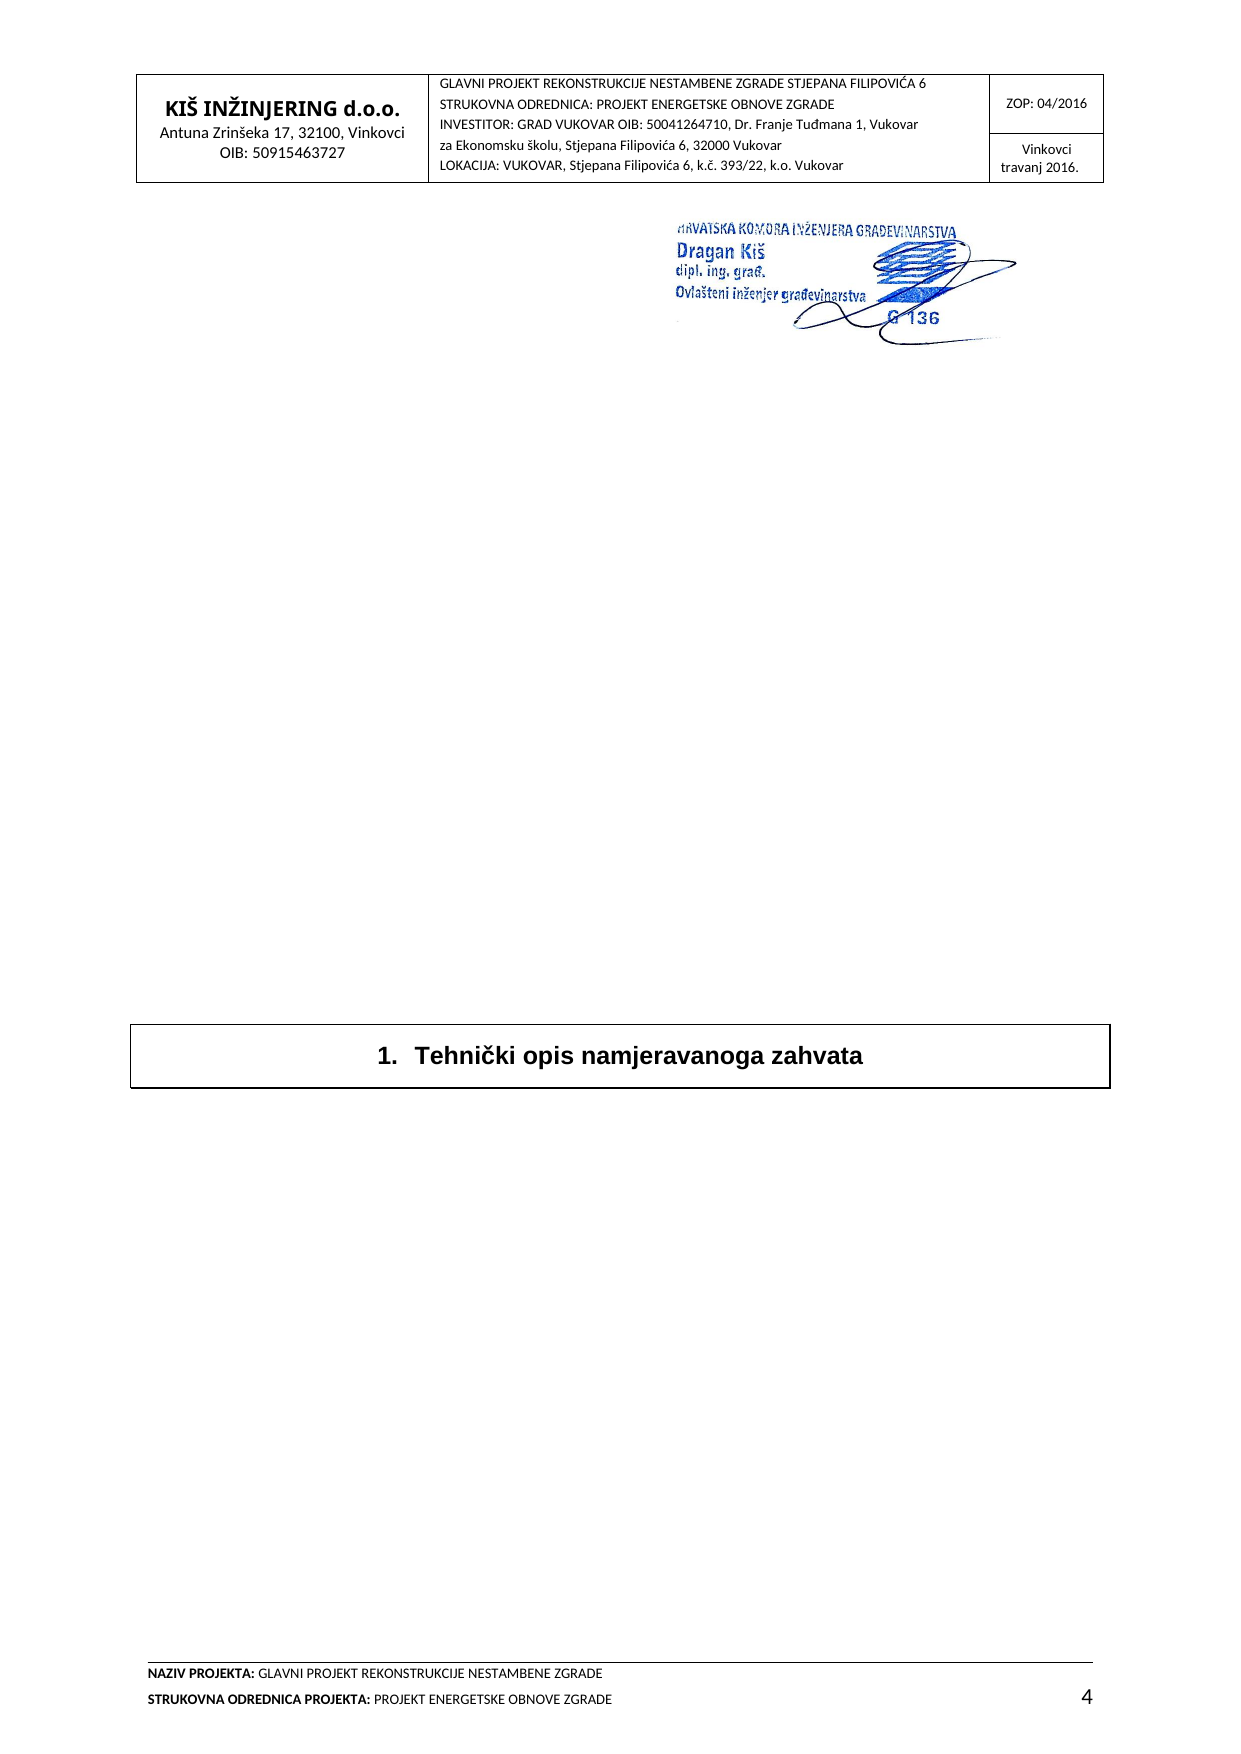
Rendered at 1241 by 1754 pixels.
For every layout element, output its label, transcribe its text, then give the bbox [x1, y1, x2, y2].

picture [663, 211, 1024, 351]
list Tehnički opis namjeravanoga zahvata [131, 1025, 1109, 1087]
